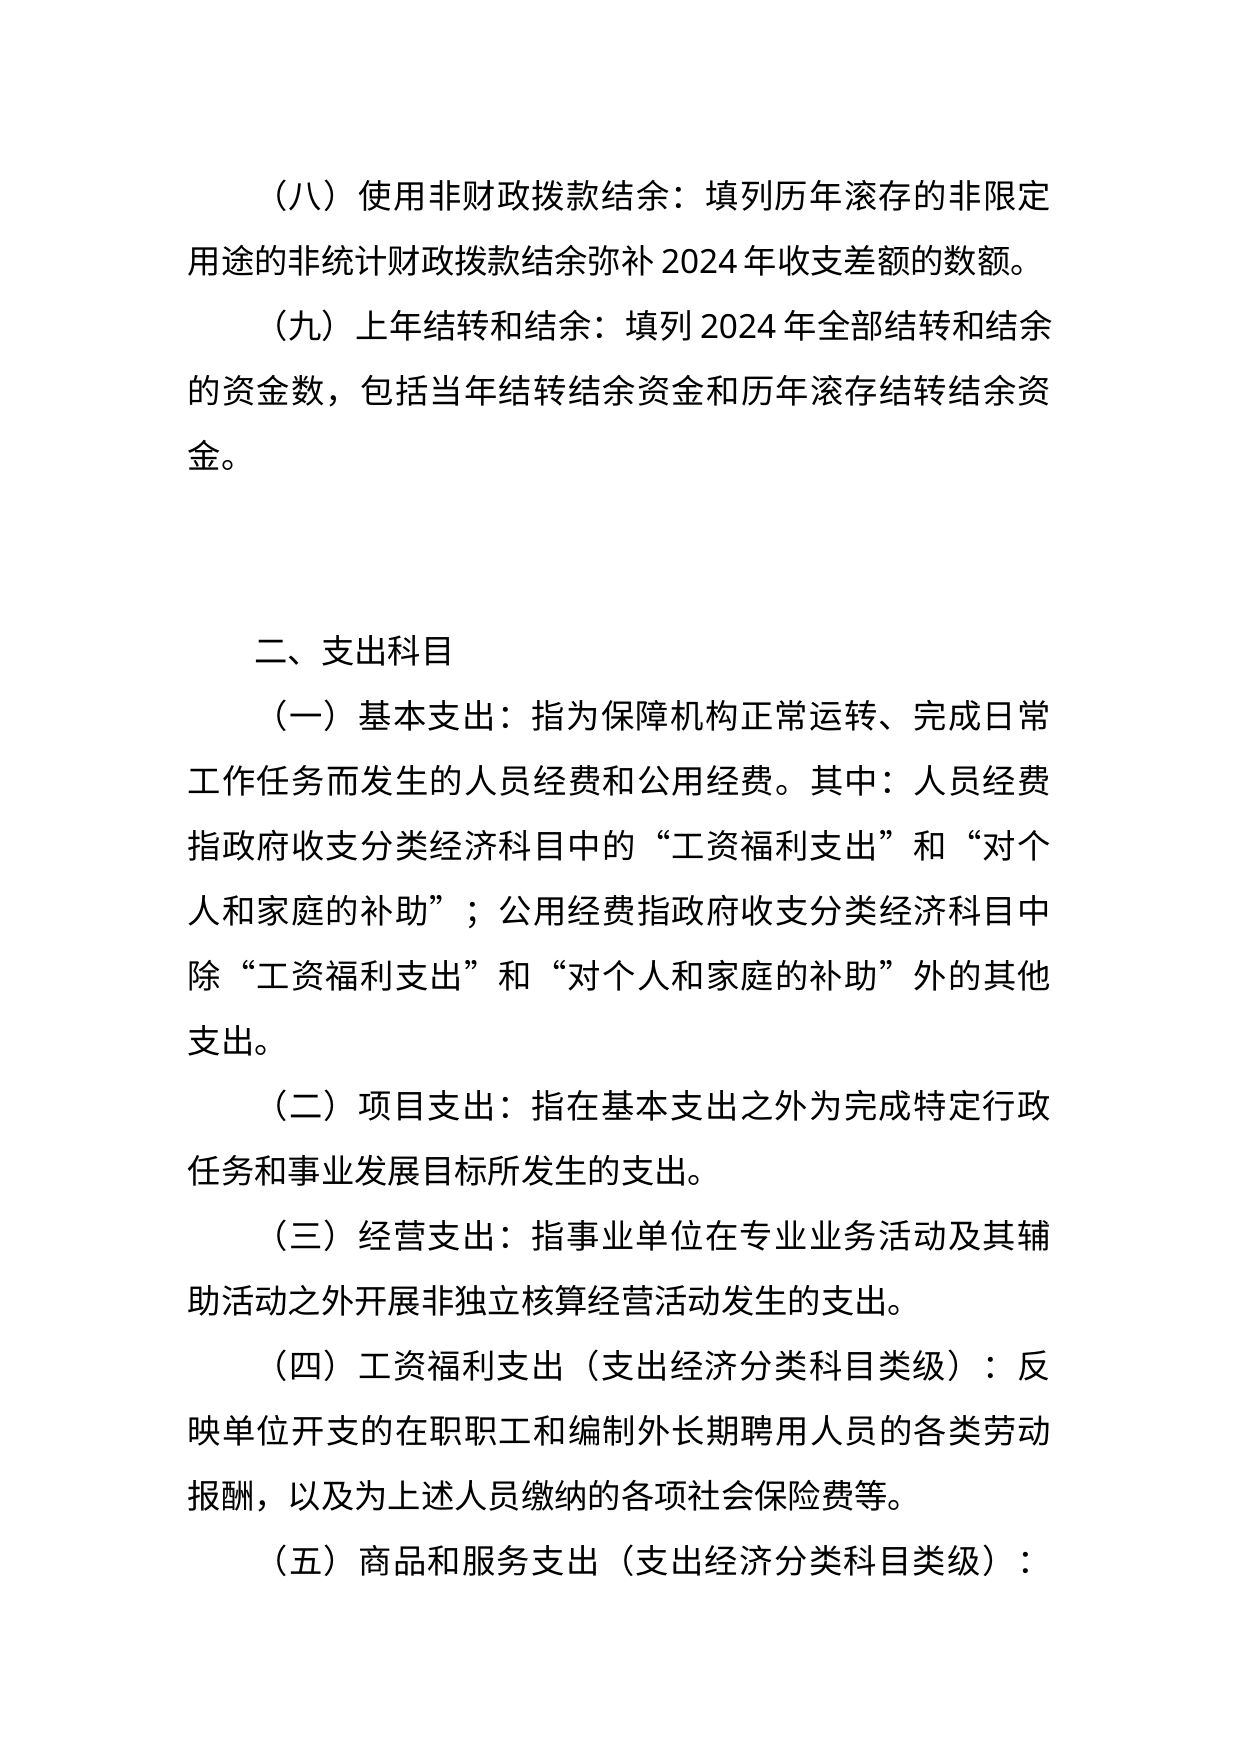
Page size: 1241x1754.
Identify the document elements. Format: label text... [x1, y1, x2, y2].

text （二）项目支出：指在基本支出之外为完成特定行政任务和事业发展目标所发生的支出。 [187, 1072, 1053, 1202]
text （四）工资福利支出（支出经济分类科目类级）：反映单位开支的在职职工和编制外长期聘用人员的各类劳动报酬，以及为上述人员缴纳的各项社会保险费等。 [187, 1332, 1053, 1527]
text （一）基本支出：指为保障机构正常运转、完成日常工作任务而发生的人员经费和公用经费。其中：人员经费指政府收支分类经济科目中的“工资福利支出”和“对个人和家庭的补助”；公用经费指政府收支分类经济科目中除“工资福利支出”和“对个人和家庭的补助”外的其他支出。 [187, 682, 1053, 1072]
text （八）使用非财政拨款结余：填列历年滚存的非限定用途的非统计财政拨款结余弥补2024年收支差额的数额。 [187, 162, 1053, 292]
text （三）经营支出：指事业单位在专业业务活动及其辅助活动之外开展非独立核算经营活动发生的支出。 [187, 1202, 1053, 1332]
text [187, 1527, 1053, 1592]
text 二、支出科目 [187, 617, 1053, 682]
text （九）上年结转和结余：填列2024年全部结转和结余的资金数，包括当年结转结余资金和历年滚存结转结余资金。 [187, 292, 1053, 487]
